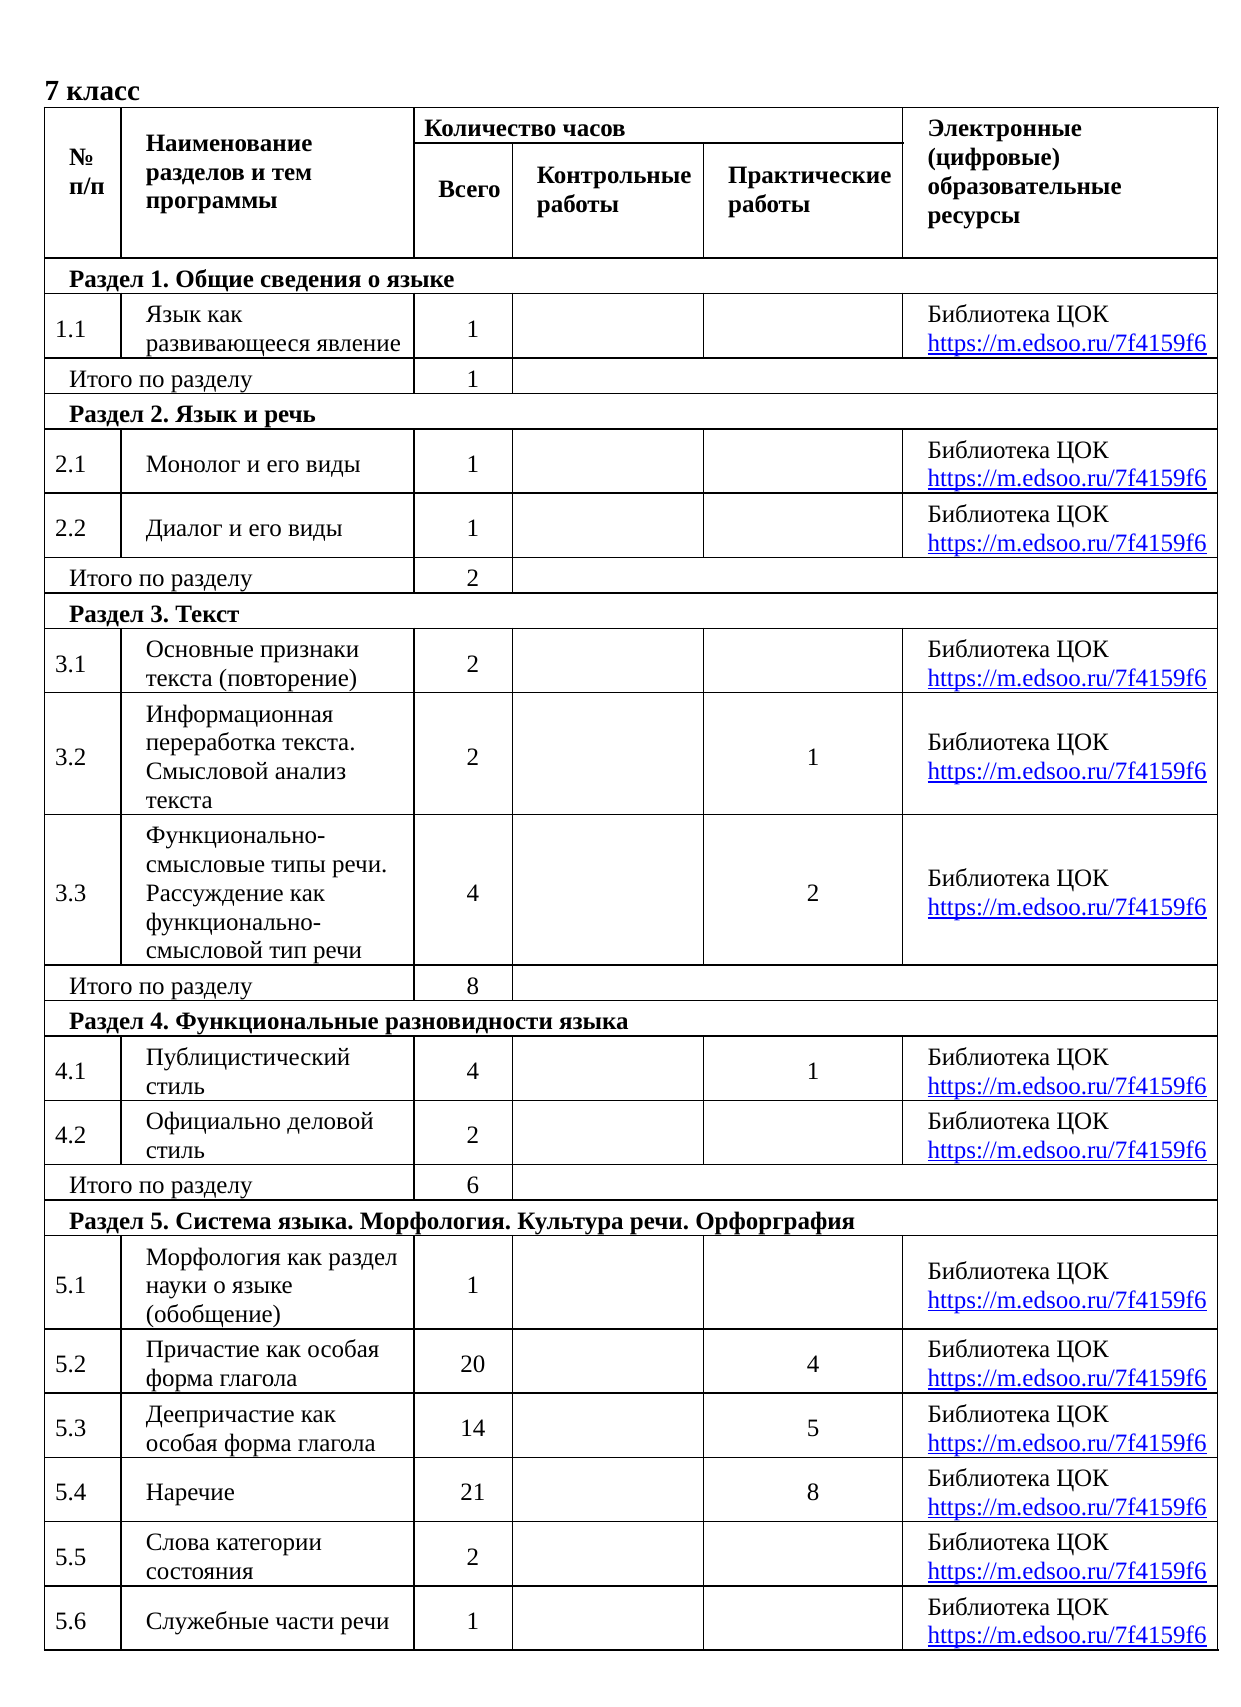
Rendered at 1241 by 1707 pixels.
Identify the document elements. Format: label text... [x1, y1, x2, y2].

table_cell Публицистический стиль [122, 1037, 413, 1099]
table_cell [513, 1394, 703, 1456]
table_cell Итого по разделу [45, 558, 413, 592]
table_cell Библиотека ЦОК https://m.edsoo.ru/7f4159f6 [903, 294, 1217, 357]
table_cell 3.3 [45, 815, 120, 964]
table_cell Итого по разделу [45, 966, 413, 1000]
table_cell 1 [704, 693, 902, 814]
table_cell Библиотека ЦОК https://m.edsoo.ru/7f4159f6 [903, 815, 1217, 964]
table_cell 4 [704, 1330, 902, 1392]
table_cell [513, 1101, 703, 1164]
table_cell Слова категории состояния [122, 1522, 413, 1585]
table_cell Библиотека ЦОК https://m.edsoo.ru/7f4159f6 [903, 693, 1217, 814]
table_cell 1 [415, 1236, 512, 1328]
table_cell 1 [415, 494, 512, 557]
table_cell [704, 1522, 902, 1585]
table_cell 3.2 [45, 693, 120, 814]
table_cell [513, 966, 1217, 1000]
table_cell Раздел 4. Функциональные разновидности языка [45, 1001, 1217, 1035]
table_cell 1 [415, 1587, 512, 1649]
table_cell Диалог и его виды [122, 494, 413, 557]
table_cell Библиотека ЦОК https://m.edsoo.ru/7f4159f6 [903, 1037, 1217, 1099]
table_cell [513, 359, 1217, 392]
table_cell Причастие как особая форма глагола [122, 1330, 413, 1392]
table_cell [704, 494, 902, 557]
table_cell [513, 693, 703, 814]
table_header Количество часов [415, 108, 902, 142]
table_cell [903, 1522, 1217, 1585]
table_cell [903, 1458, 1217, 1521]
table_cell 5.3 [45, 1394, 120, 1456]
table_cell [513, 294, 703, 357]
table_cell Всего [415, 144, 512, 257]
table_cell [513, 1522, 703, 1585]
table_cell 2.2 [45, 494, 120, 557]
table_cell [704, 294, 902, 357]
table_cell 3.1 [45, 629, 120, 692]
table_cell [513, 1330, 703, 1392]
table_cell 2 [415, 693, 512, 814]
table_cell 2 [415, 629, 512, 692]
table_cell 20 [415, 1330, 512, 1392]
table_cell 1 [415, 359, 512, 392]
table_header № п/п [45, 108, 120, 257]
table_cell 8 [415, 966, 512, 1000]
table_cell Итого по разделу [45, 1165, 413, 1199]
table_cell [513, 1236, 703, 1328]
table_cell Библиотека ЦОК https://m.edsoo.ru/7f4159f6 [903, 629, 1217, 692]
table_cell [513, 430, 703, 492]
table_cell Библиотека ЦОК https://m.edsoo.ru/7f4159f6 [903, 1236, 1217, 1328]
table_cell 2 [415, 1101, 512, 1164]
table_cell 14 [415, 1394, 512, 1456]
table_header Электронные (цифровые) образовательные ресурсы [903, 108, 1217, 257]
table_cell [704, 1101, 902, 1164]
table_cell 1 [704, 1037, 902, 1099]
table_cell 4.1 [45, 1037, 120, 1099]
table_cell Библиотека ЦОК https://m.edsoo.ru/7f4159f6 [903, 430, 1217, 492]
table_cell Наречие [122, 1458, 413, 1521]
table_cell Раздел 3. Текст [45, 594, 1217, 628]
table_cell Контрольные работы [513, 144, 703, 257]
table_cell [704, 430, 902, 492]
table_cell 6 [415, 1165, 512, 1199]
table_cell [513, 1587, 703, 1649]
table_cell [513, 1165, 1217, 1199]
table_cell Раздел 2. Язык и речь [45, 394, 1217, 428]
table_cell 1 [415, 294, 512, 357]
table_cell Раздел 5. Система языка. Морфология. Культура речи. Орфорграфия [45, 1201, 1217, 1235]
table_cell [513, 815, 703, 964]
table_cell 2 [704, 815, 902, 964]
table_cell [513, 558, 1217, 592]
table_cell Основные признаки текста (повторение) [122, 629, 413, 692]
table_cell [513, 1458, 703, 1521]
table_cell 4.2 [45, 1101, 120, 1164]
table_cell Итого по разделу [45, 359, 413, 392]
table_cell Практические работы [704, 144, 902, 257]
text 7 класс [44, 73, 1196, 107]
table_header Наименование разделов и тем программы [122, 108, 413, 257]
table_cell 2 [415, 1522, 512, 1585]
table_cell Информационная переработка текста. Смысловой анализ текста [122, 693, 413, 814]
table_cell [513, 494, 703, 557]
table_cell 4 [415, 815, 512, 964]
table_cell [903, 1587, 1217, 1649]
table_cell 2 [415, 558, 512, 592]
table_cell 5.2 [45, 1330, 120, 1392]
table_cell Морфология как раздел науки о языке (обобщение) [122, 1236, 413, 1328]
table_cell 4 [415, 1037, 512, 1099]
table_cell Библиотека ЦОК https://m.edsoo.ru/7f4159f6 [903, 1101, 1217, 1164]
table_cell [513, 629, 703, 692]
table_cell Официально деловой стиль [122, 1101, 413, 1164]
table_cell [513, 1037, 703, 1099]
table_cell 2.1 [45, 430, 120, 492]
table_cell 1.1 [45, 294, 120, 357]
table_cell 5 [704, 1394, 902, 1456]
table_cell 8 [704, 1458, 902, 1521]
table_cell Деепричастие как особая форма глагола [122, 1394, 413, 1456]
table_cell Монолог и его виды [122, 430, 413, 492]
table_cell [704, 629, 902, 692]
table_cell Служебные части речи [122, 1587, 413, 1649]
table_cell [704, 1587, 902, 1649]
table_cell Библиотека ЦОК https://m.edsoo.ru/7f4159f6 [903, 1330, 1217, 1392]
table_cell 1 [415, 430, 512, 492]
table_cell 5.4 [45, 1458, 120, 1521]
table_cell Библиотека ЦОК https://m.edsoo.ru/7f4159f6 [903, 494, 1217, 557]
table_cell 5.6 [45, 1587, 120, 1649]
table_cell 5.1 [45, 1236, 120, 1328]
table_cell 5.5 [45, 1522, 120, 1585]
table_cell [903, 1394, 1217, 1456]
table_cell [704, 1236, 902, 1328]
table_cell Функционально-смысловые типы речи. Рассуждение как функционально-смысловой тип речи [122, 815, 413, 964]
table_cell Язык как развивающееся явление [122, 294, 413, 357]
table_cell 21 [415, 1458, 512, 1521]
table_cell Раздел 1. Общие сведения о языке [45, 259, 1217, 293]
